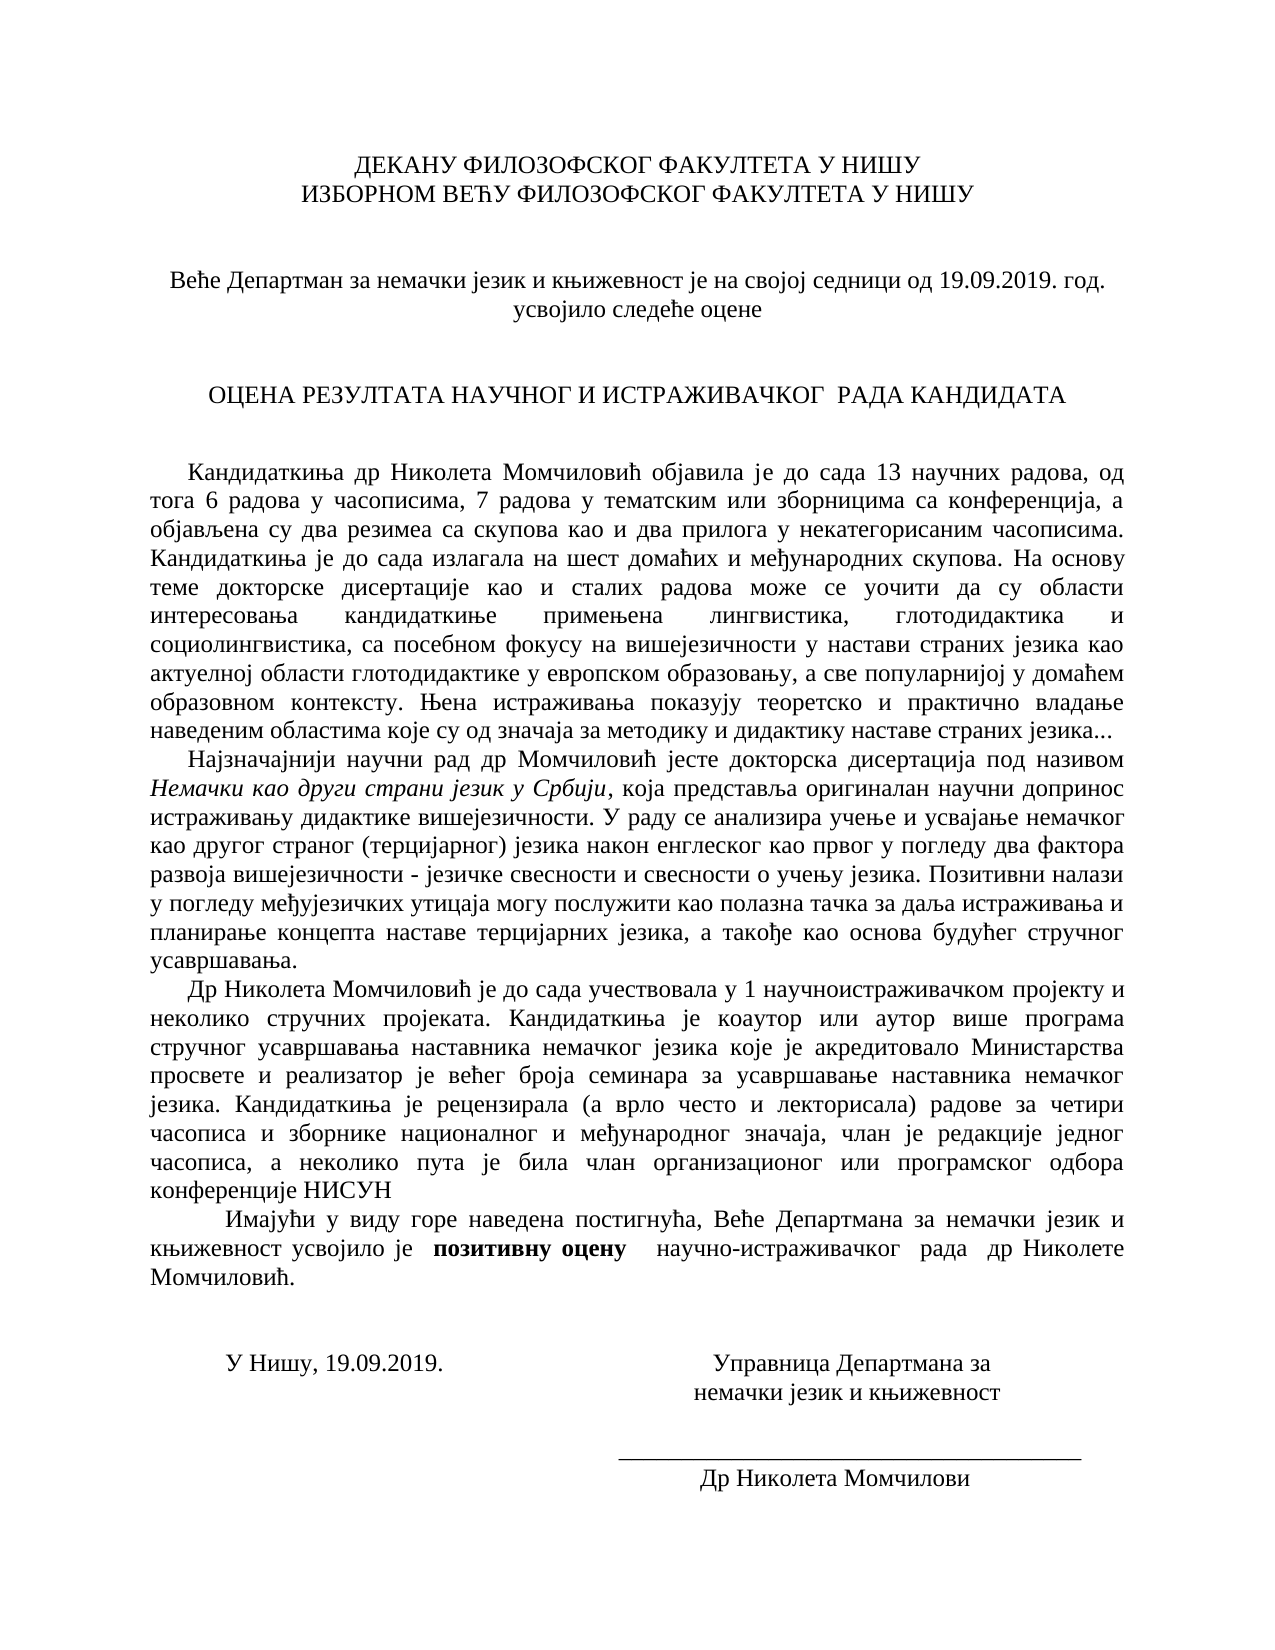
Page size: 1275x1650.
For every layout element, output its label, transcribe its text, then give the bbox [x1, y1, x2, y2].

text Најзначајнији научни рад др Момчиловић јесте докторска дисертација под називом Немачки као други страни језик у Србији, која представља оригиналан научни допринос истраживању дидактике вишејезичности. У раду се анализира учењe и усвајањe немачког као другог страног (терцијарног) језика након енглеског као првог у погледу два фактора развоја вишејезичности - језичке свесности и свесности о учењу језика. Позитивни налази у погледу међујезичких утицаја могу послужити као полазна тачка за даља истраживања и планирање концепта наставе терцијарних језика, а такође као основа будућег стручног усавршавања. [150, 744, 1125, 974]
text немачки језик и књижевност [150, 1377, 1125, 1405]
subtitle ОЦЕНА РЕЗУЛТАТА НАУЧНОГ И ИСТРАЖИВАЧКОГ РАДА КАНДИДАТА [150, 380, 1125, 409]
text Др Николета Момчилови [150, 1463, 1125, 1492]
text Др Николета Момчиловић је до сада учествовала у 1 научноистраживачком пројекту и неколико стручних пројеката. Кандидаткиња је коаутор или аутор више програма стручног усавршавања наставника немачког језика које је акредитовало Министарства просвете и реализатор је већег броја семинара за усавршавање наставника немачког језика. Кандидаткиња је рецензирала (а врло често и лекторисала) радове за четири часописа и зборнике националног и међународног значаја, члан је редакције једног часописа, а неколико пута је била члан организационог или програмског одбора конференције НИСУН [150, 974, 1125, 1204]
text Кандидаткиња др Николета Момчиловић објавила јe до сада 13 научних радова, од тога 6 радова у часописима, 7 радова у тематским или зборницима са конференција, а објављена су два резимеа са скупова као и два прилога у некатегорисаним часописима. Кандидаткиња је до сада излагала на шест домаћих и међународних скупова. На основу теме докторске дисертације као и сталих радова може се уочити да су области интересовања кандидаткиње примењена лингвистика, глотодидактика и социолингвистика, са посебном фокусу на вишејезичности у настави страних језика као актуелној области глотодидактике у европском образовању, а све популарнијој у домаћем образовном контексту. Њена истраживања показују теоретско и практично владање наведеним областима које су од значаја за методику и дидактику наставе страних језика... [150, 457, 1125, 744]
text ДЕКАНУ ФИЛОЗОФСКОГ ФАКУЛТЕТА У НИШУ [150, 150, 1125, 179]
text _____________________________________ [150, 1434, 1125, 1463]
text Веће Департман за немачки језик и књижевност је на својој седници од 19.09.2019. год. усвојило следеће оцене [150, 265, 1125, 322]
text ИЗБОРНОМ ВЕЋУ ФИЛОЗОФСКОГ ФАКУЛТЕТА У НИШУ [150, 179, 1125, 207]
text У Нишу, 19.09.2019. Управница Департмана за [150, 1348, 1125, 1377]
list Имајући у виду горе наведена постигнућа, Веће Департмана за немачки језик и књижевност усвојило је позитивну оцену научно-истраживачког рада др Николете Момчиловић. [150, 1204, 1125, 1290]
